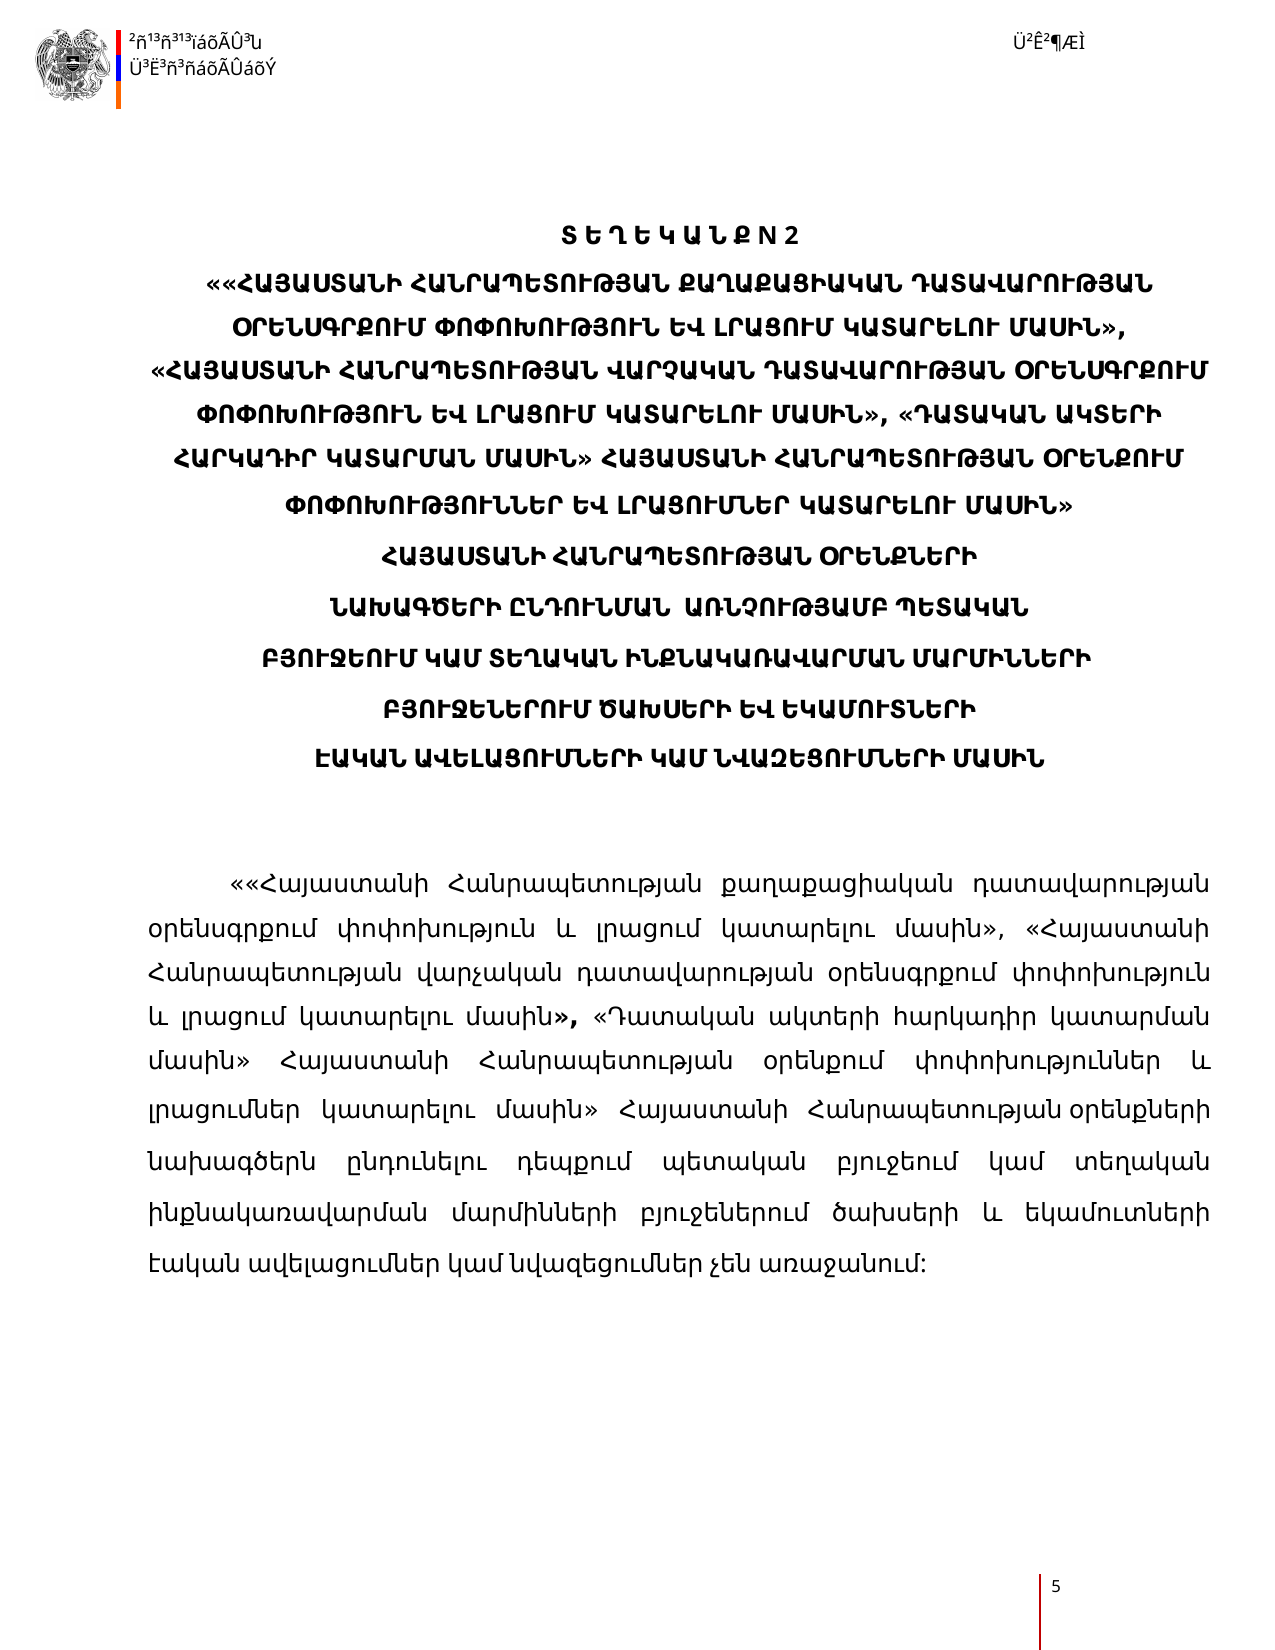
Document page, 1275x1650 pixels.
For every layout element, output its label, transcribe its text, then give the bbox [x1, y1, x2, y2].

text ««Հայաստանի Հանրապետության քաղաքացիական դատավարության օրենսգրքում փոփոխություն և լրացում կատարելու մասին», «Հայաստանի Հանրապետության վարչական դատավարության օրենսգրքում փոփոխություն և լրացում կատարելու մասին», «Դատական ակտերի հարկադիր կատարման մասին» Հայաստանի Հանրապետության օրենքում փոփոխություններ և լրացումներ կատարելու մասին» Հայաստանի Հանրապետության օրենքների նախագծերն ընդունելու դեպքում պետական բյուջեում կամ տեղական ինքնակառավարման մարմինների բյուջեներում ծախսերի և եկամուտների էական ավելացումներ կամ նվազեցումներ չեն առաջանում: [148, 866, 1211, 1279]
text ««ՀԱՅԱՍՏԱՆԻ ՀԱՆՐԱՊԵՏՈՒԹՅԱՆ ՔԱՂԱՔԱՑԻԱԿԱՆ ԴԱՏԱՎԱՐՈՒԹՅԱՆ ՕՐԵՆՍԳՐՔՈՒՄ ՓՈՓՈԽՈՒԹՅՈՒՆ ԵՎ ԼՐԱՑՈՒՄ ԿԱՏԱՐԵԼՈՒ ՄԱՍԻՆ», «ՀԱՅԱՍՏԱՆԻ ՀԱՆՐԱՊԵՏՈՒԹՅԱՆ ՎԱՐՉԱԿԱՆ ԴԱՏԱՎԱՐՈՒԹՅԱՆ ՕՐԵՆՍԳՐՔՈՒՄ ՓՈՓՈԽՈՒԹՅՈՒՆ ԵՎ ԼՐԱՑՈՒՄ ԿԱՏԱՐԵԼՈՒ ՄԱՍԻՆ», «ԴԱՏԱԿԱՆ ԱԿՏԵՐԻ ՀԱՐԿԱԴԻՐ ԿԱՏԱՐՄԱՆ ՄԱՍԻՆ» ՀԱՅԱՍՏԱՆԻ ՀԱՆՐԱՊԵՏՈՒԹՅԱՆ ՕՐԵՆՔՈՒՄ ՓՈՓՈԽՈՒԹՅՈՒՆՆԵՐ ԵՎ ԼՐԱՑՈՒՄՆԵՐ ԿԱՏԱՐԵԼՈՒ ՄԱՍԻՆ» ՀԱՅԱՍՏԱՆԻ ՀԱՆՐԱՊԵՏՈՒԹՅԱՆ ՕՐԵՆՔՆԵՐԻ ՆԱԽԱԳԾԵՐԻ ԸՆԴՈՒՆՄԱՆ ԱՌՆՉՈՒԹՅԱՄԲ ՊԵՏԱԿԱՆ ԲՅՈՒՋԵՈՒՄ ԿԱՄ ՏԵՂԱԿԱՆ ԻՆՔՆԱԿԱՌԱՎԱՐՄԱՆ ՄԱՐՄԻՆՆԵՐԻ [148, 269, 1211, 675]
text ԲՅՈՒՋԵՆԵՐՈՒՄ ԾԱԽՍԵՐԻ ԵՎ ԵԿԱՄՈՒՏՆԵՐԻ ԷԱԿԱՆ ԱՎԵԼԱՑՈՒՄՆԵՐԻ ԿԱՄ ՆՎԱԶԵՑՈՒՄՆԵՐԻ ՄԱՍԻՆ [148, 692, 1211, 774]
picture [35, 28, 111, 101]
text Տ Ե Ղ Ե Կ Ա Ն Ք N 2 [148, 218, 1211, 252]
